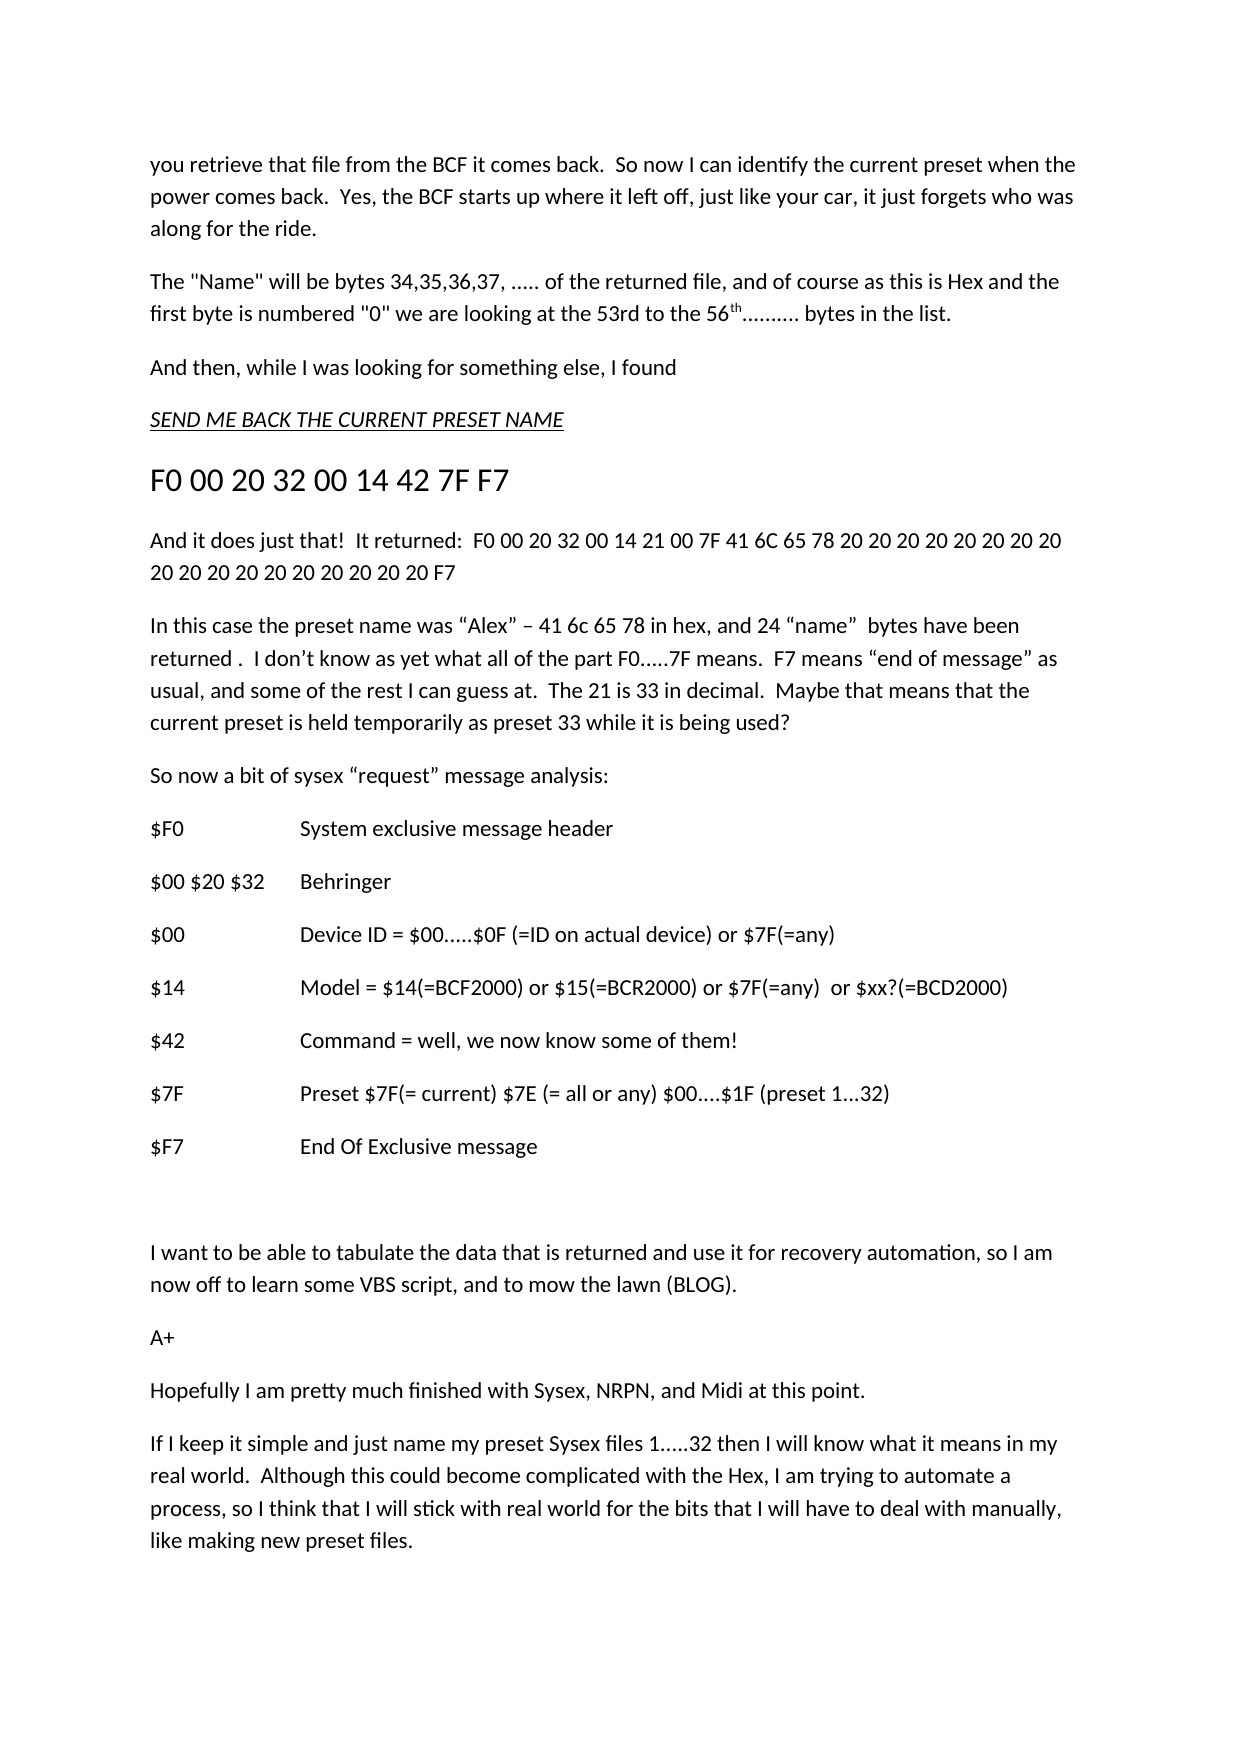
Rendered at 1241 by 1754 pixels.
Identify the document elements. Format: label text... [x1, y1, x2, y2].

text $42 Command = well, we now know some of them! [150, 1026, 1090, 1054]
text $7F Preset $7F(= current) $7E (= all or any) $00....$1F (preset 1...32) [150, 1079, 1090, 1107]
text A+ [150, 1323, 1090, 1351]
text Hopefully I am pretty much finished with Sysex, NRPN, and Midi at this point. [150, 1376, 1090, 1404]
text F0 00 20 32 00 14 42 7F F7 [150, 459, 1090, 499]
text In this case the preset name was “Alex” – 41 6c 65 78 in hex, and 24 “name” bytes have been returned . I don’t know as yet what all of the part F0.....7F means. F7 means “end of message” as usual, and some of the rest I can guess at. The 21 is 33 in decimal. Maybe that means that the current preset is held temporarily as preset 33 while it is being used? [150, 611, 1090, 736]
text The "Name" will be bytes 34,35,36,37, ..... of the returned file, and of course as this is Hex and the first byte is numbered "0" we are looking at the 53rd to the 56th.......... bytes in the list. [150, 267, 1090, 328]
text $F0 System exclusive message header [150, 814, 1090, 842]
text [150, 150, 1090, 242]
text So now a bit of sysex “request” message analysis: [150, 761, 1090, 789]
text $14 Model = $14(=BCF2000) or $15(=BCR2000) or $7F(=any) or $xx?(=BCD2000) [150, 973, 1090, 1001]
text And it does just that! It returned: F0 00 20 32 00 14 21 00 7F 41 6C 65 78 20 20 20 20 20 20 20 20 20 20 20 20 20 20 20 20 20 20 F7 [150, 526, 1090, 586]
text I want to be able to tabulate the data that is returned and use it for recovery automation, so I am now off to learn some VBS script, and to mow the lawn (BLOG). [150, 1238, 1090, 1298]
text If I keep it simple and just name my preset Sysex files 1.....32 then I will know what it means in my real world. Although this could become complicated with the Hex, I am trying to automate a process, so I think that I will stick with real world for the bits that I will have to deal with manually, like making new preset files. [150, 1429, 1090, 1554]
text SEND ME BACK THE CURRENT PRESET NAME [150, 406, 1090, 434]
text And then, while I was looking for something else, I found [150, 353, 1090, 381]
text $00 $20 $32 Behringer [150, 867, 1090, 895]
text $00 Device ID = $00.....$0F (=ID on actual device) or $7F(=any) [150, 920, 1090, 948]
text $F7 End Of Exclusive message [150, 1132, 1090, 1160]
